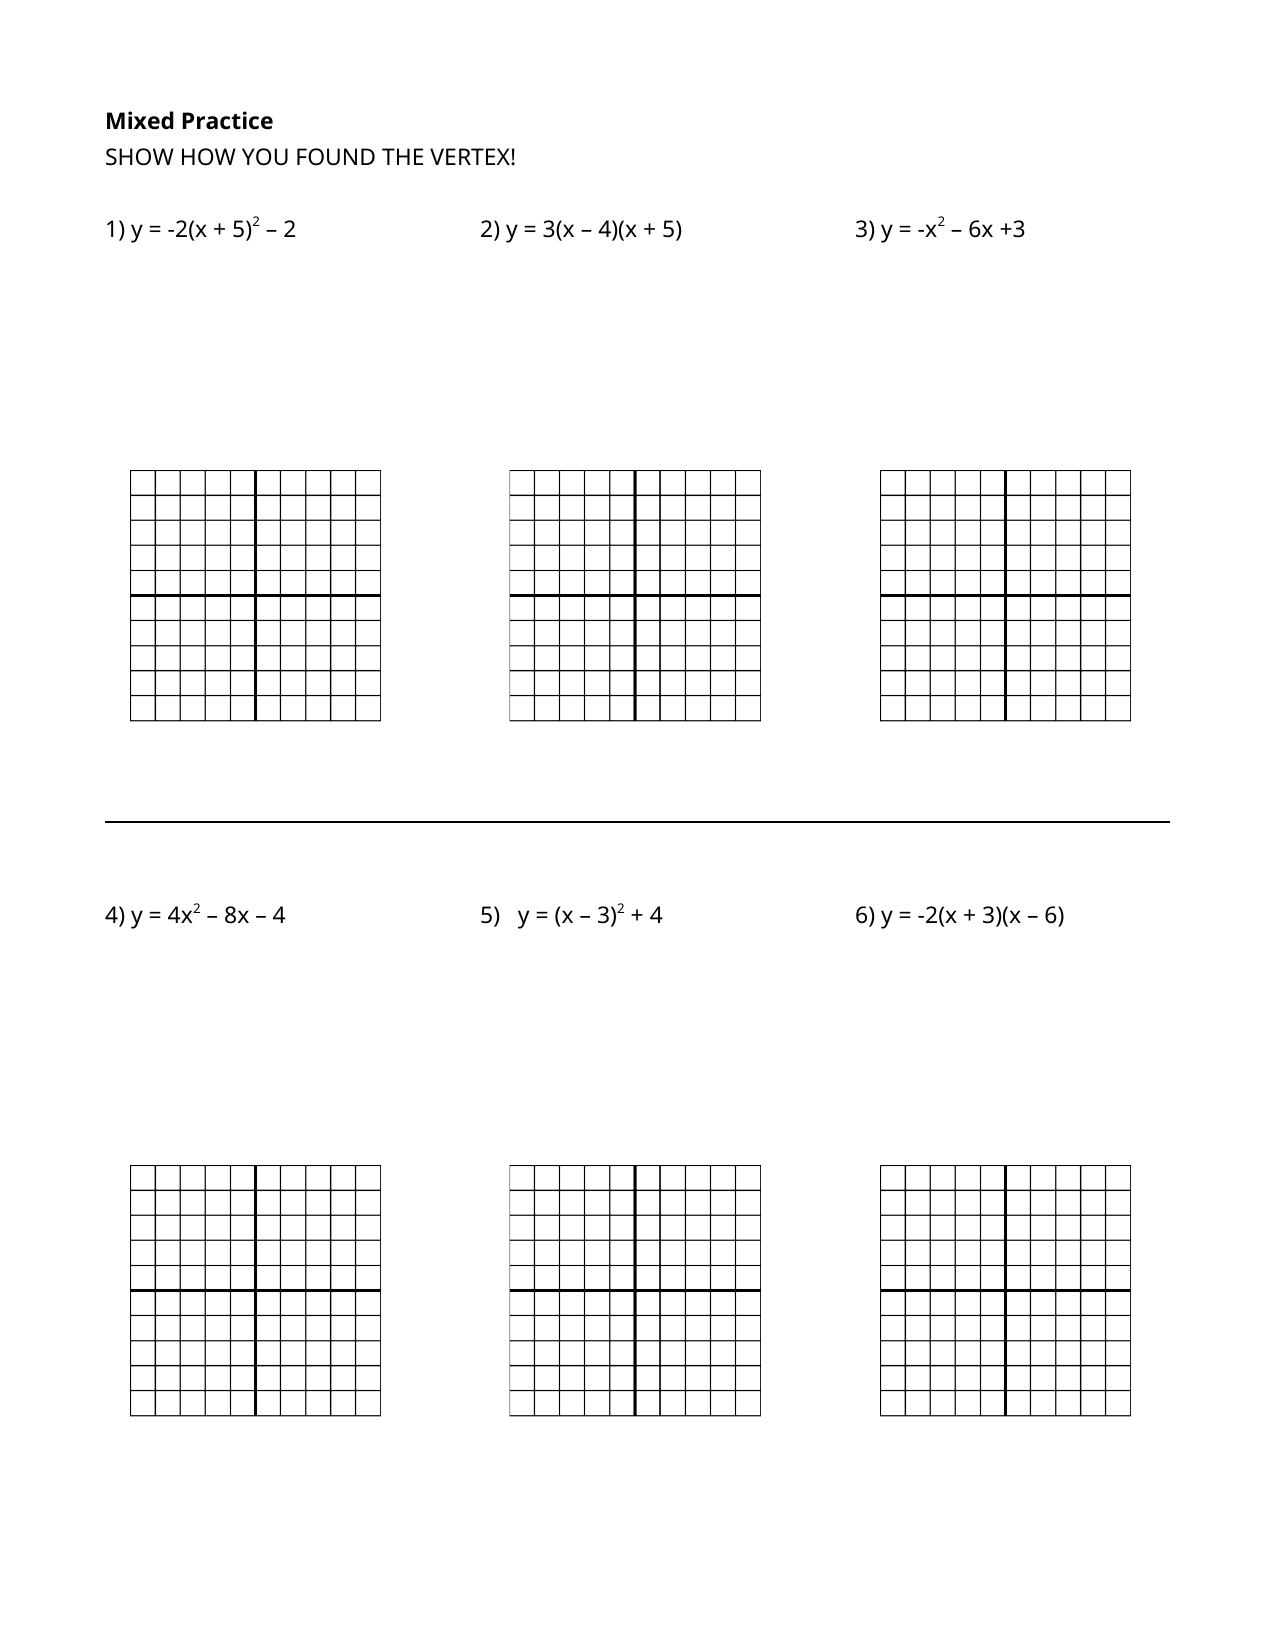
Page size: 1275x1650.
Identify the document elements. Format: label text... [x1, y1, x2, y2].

text 4) y = 4x2 – 8x – 4 5) y = (x – 3)2 + 4 6) y = -2(x + 3)(x – 6) [105, 899, 1170, 931]
text Mixed Practice [105, 105, 1170, 136]
text SHOW HOW YOU FOUND THE VERTEX! [105, 141, 1170, 172]
text 1) y = -2(x + 5)2 – 2 2) y = 3(x – 4)(x + 5) 3) y = -x2 – 6x +3 [105, 213, 1170, 244]
